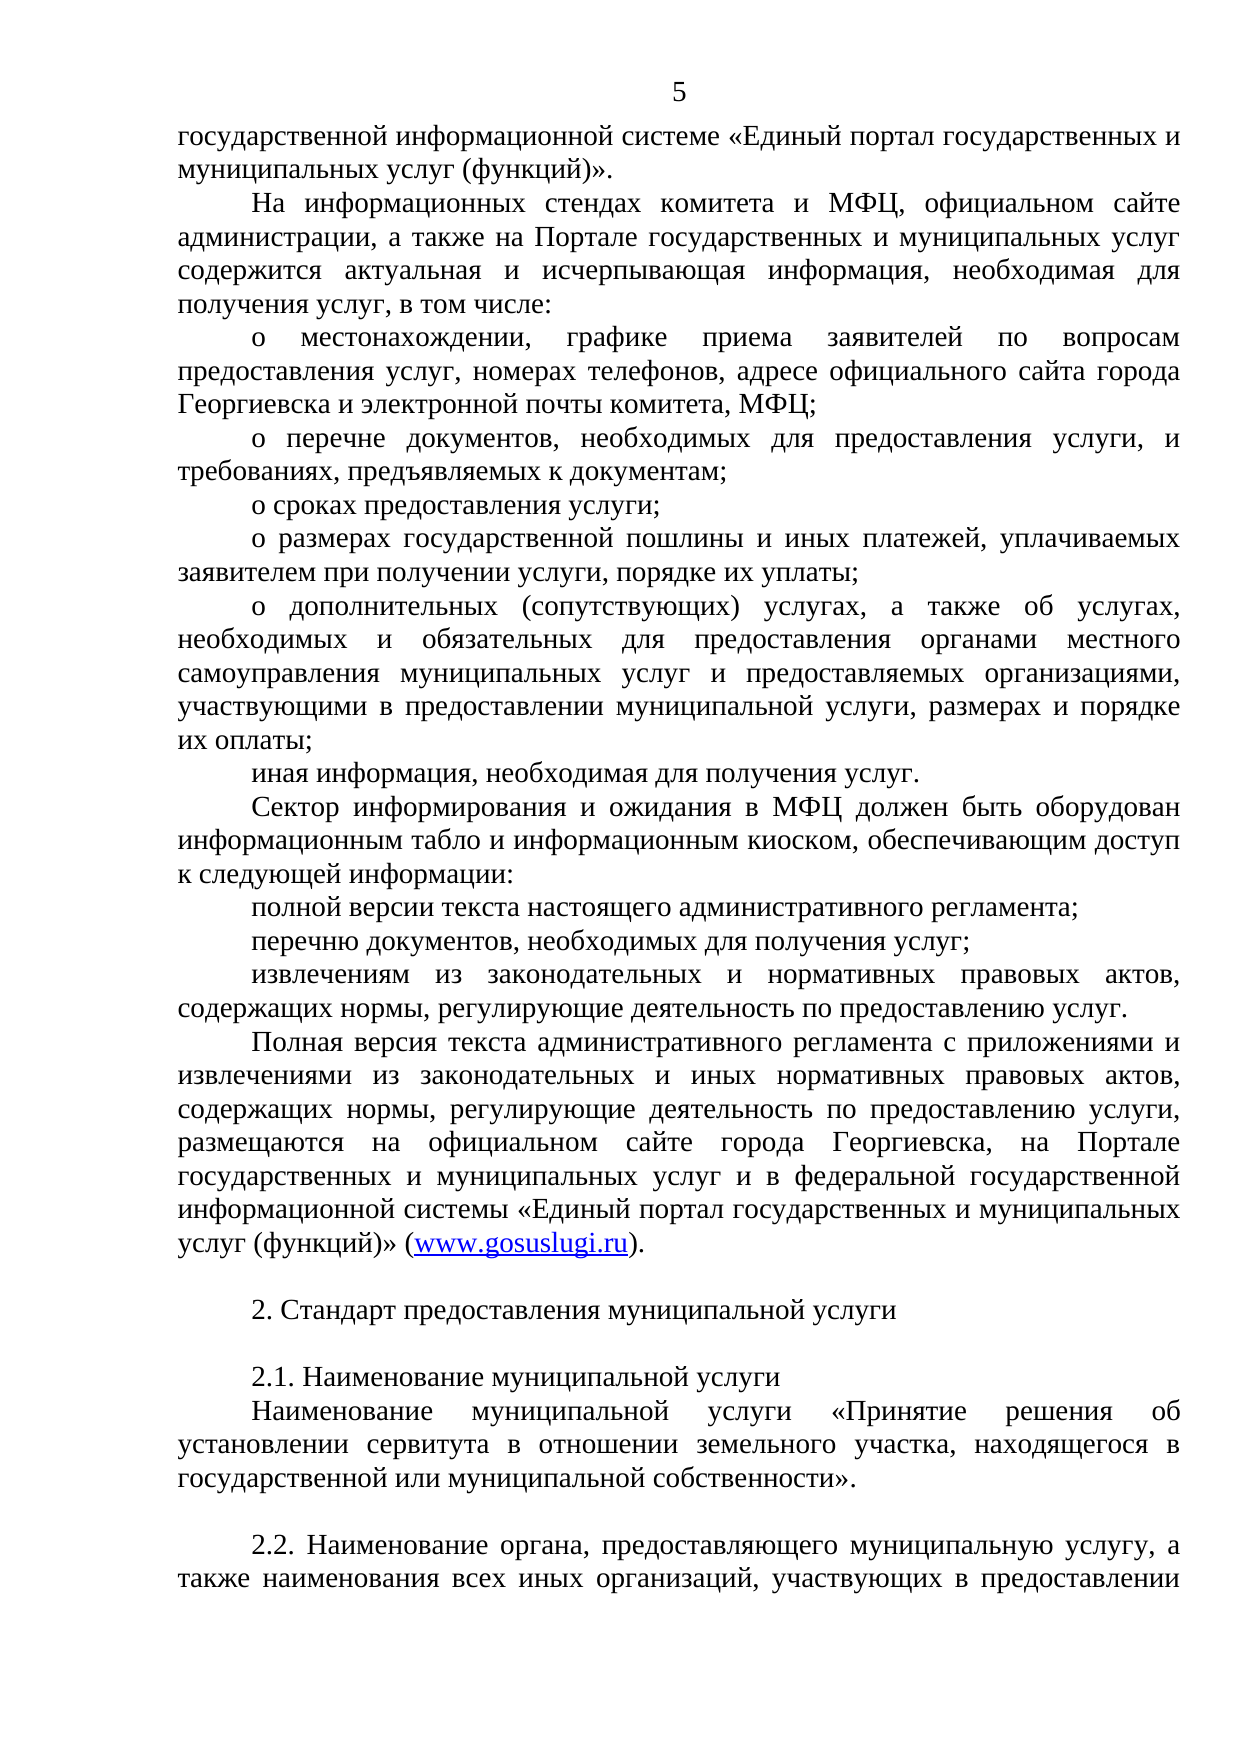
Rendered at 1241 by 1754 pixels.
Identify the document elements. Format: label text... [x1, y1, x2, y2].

text извлечениям из законодательных и нормативных правовых актов, содержащих нормы, регулирующие деятельность по предоставлению услуг. [177, 957, 1181, 1024]
text о размерах государственной пошлины и иных платежей, уплачиваемых заявителем при получении услуги, порядке их уплаты; [177, 521, 1181, 588]
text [177, 118, 1181, 185]
text иная информация, необходимая для получения услуг. [177, 755, 1181, 789]
text Сектор информирования и ожидания в МФЦ должен быть оборудован информационным табло и информационным киоском, обеспечивающим доступ к следующей информации: [177, 789, 1181, 889]
text о сроках предоставления услуги; [177, 487, 1181, 521]
text о местонахождении, графике приема заявителей по вопросам предоставления услуг, номерах телефонов, адресе официального сайта города Георгиевска и электронной почты комитета, МФЦ; [177, 319, 1181, 420]
text полной версии текста настоящего административного регламента; [177, 889, 1181, 923]
text Полная версия текста административного регламента с приложениями и извлечениями из законодательных и иных нормативных правовых актов, содержащих нормы, регулирующие деятельность по предоставлению услуги, размещаются на официальном сайте города Георгиевска, на Портале государственных и муниципальных услуг и в федеральной государственной информационной системы «Единый портал государственных и муниципальных услуг (функций)» (www.gosuslugi.ru). [177, 1024, 1181, 1258]
text перечню документов, необходимых для получения услуг; [177, 923, 1181, 957]
text Наименование муниципальной услуги «Принятие решения об установлении сервитута в отношении земельного участка, находящегося в государственной или муниципальной собственности». [177, 1393, 1181, 1493]
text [177, 1527, 1181, 1594]
text 2. Стандарт предоставления муниципальной услуги [177, 1292, 1181, 1326]
text 2.1. Наименование муниципальной услуги [177, 1359, 1181, 1393]
text о перечне документов, необходимых для предоставления услуги, и требованиях, предъявляемых к документам; [177, 420, 1181, 487]
text о дополнительных (сопутствующих) услугах, а также об услугах, необходимых и обязательных для предоставления органами местного самоуправления муниципальных услуг и предоставляемых организациями, участвующими в предоставлении муниципальной услуги, размерах и порядке их оплаты; [177, 588, 1181, 755]
text На информационных стендах комитета и МФЦ, официальном сайте администрации, а также на Портале государственных и муниципальных услуг содержится актуальная и исчерпывающая информация, необходимая для получения услуг, в том числе: [177, 185, 1181, 319]
